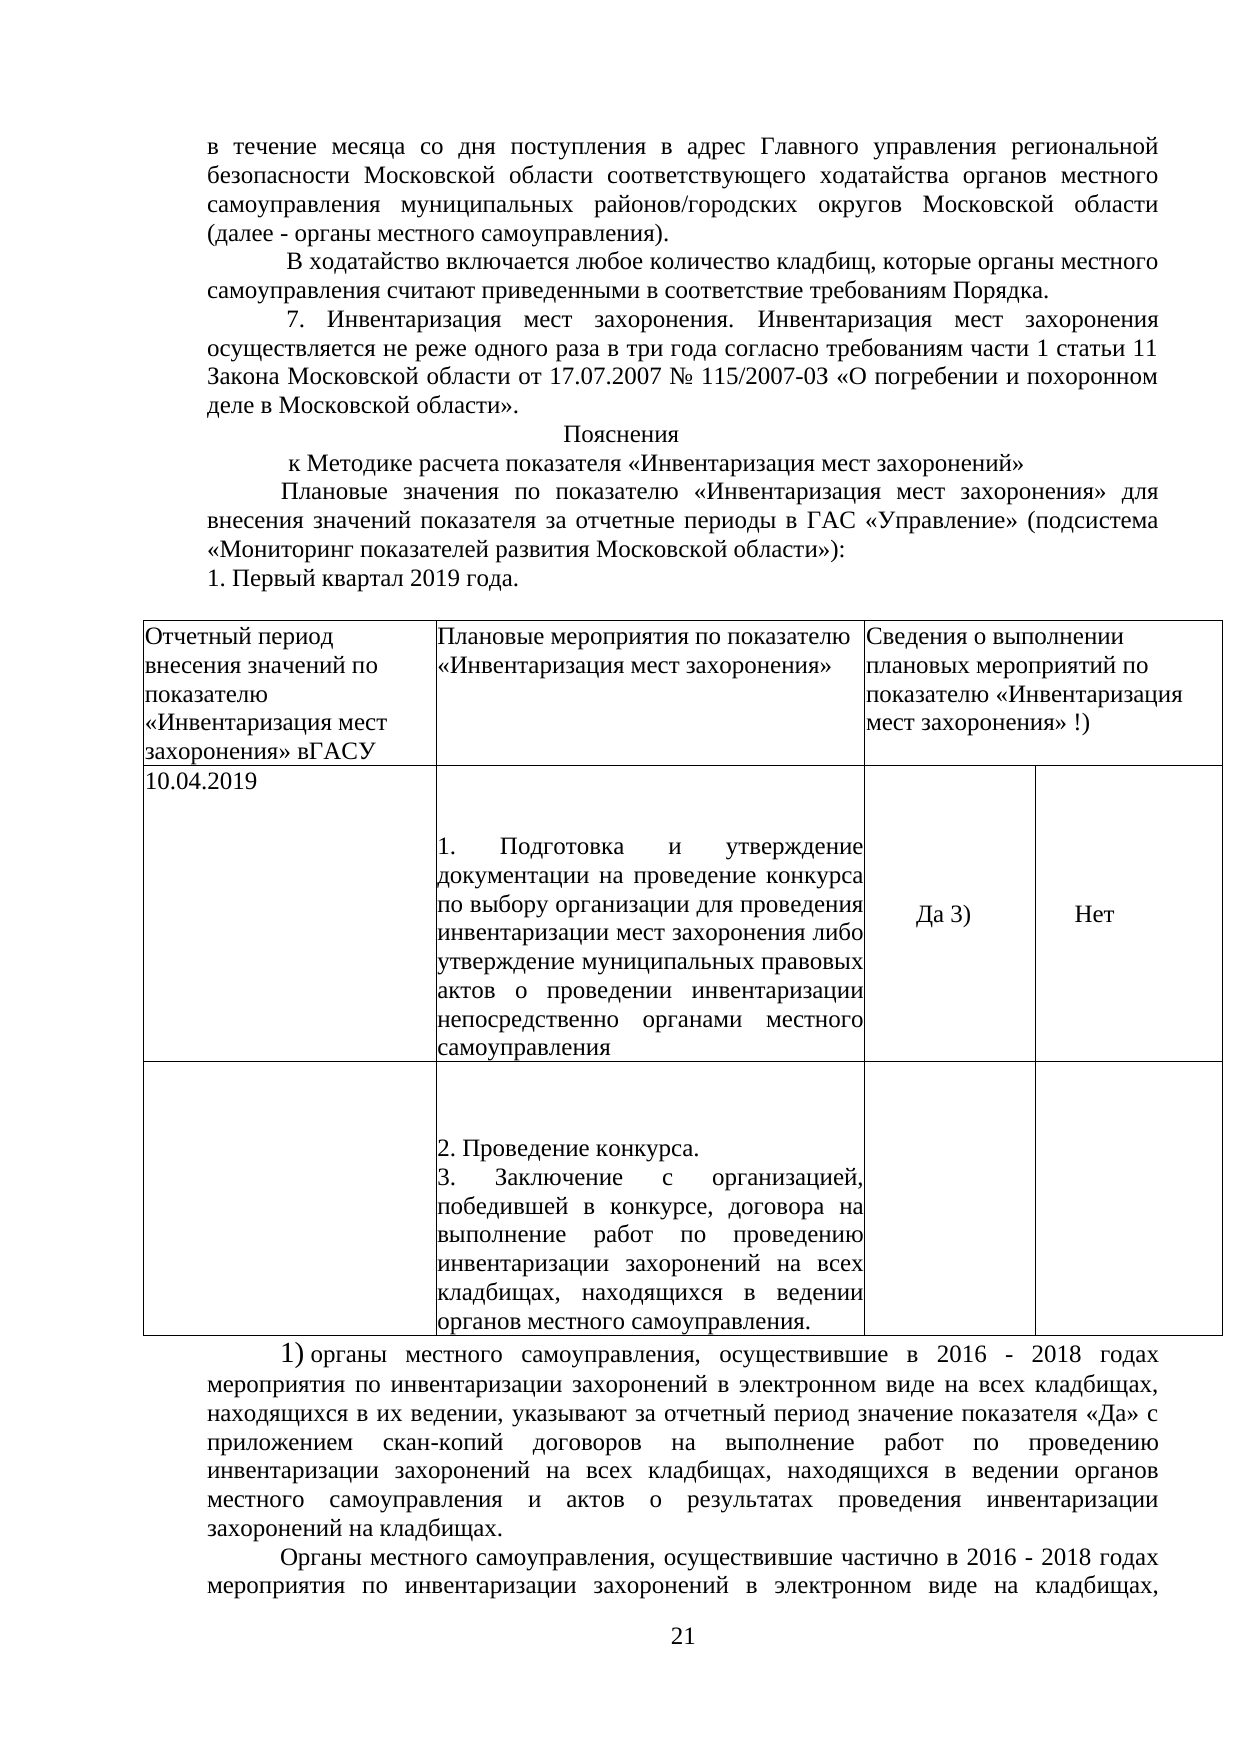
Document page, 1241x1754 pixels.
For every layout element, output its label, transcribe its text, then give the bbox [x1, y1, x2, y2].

table_header Плановые мероприятия по показателю «Инвентаризация мест захоронения» [437, 621, 864, 765]
table_cell [144, 1062, 436, 1334]
table_header Сведения о выполнении плановых мероприятий по показателю «Инвентаризация мест захоронения» !) [865, 621, 1222, 765]
table_cell [1036, 1062, 1222, 1334]
list органы местного самоуправления, осуществившие в 2016 - 2018 годах мероприятия по инвентаризации захоронений в электронном виде на всех кладбищах, находящихся в их ведении, указывают за отчетный период значение показателя «Да» с приложением скан-копий договоров на выполнение работ по проведению инвентаризации захоронений на всех кладбищах, находящихся в ведении органов местного самоуправления и актов о результатах проведения инвентаризации захоронений на кладбищах. [207, 1336, 1159, 1542]
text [207, 1542, 1159, 1599]
text 7. Инвентаризация мест захоронения. Инвентаризация мест захоронения осуществляется не реже одного раза в три года согласно требованиям части 1 статьи 11 Закона Московской области от 17.07.2007 № 115/2007-0З «О погребении и похоронном деле в Московской области». [207, 304, 1159, 419]
table_cell Нет [1036, 766, 1222, 1061]
text 1. Первый квартал 2019 года. [207, 563, 1159, 591]
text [207, 131, 1159, 246]
table_cell 10.04.2019 [144, 766, 436, 1061]
table_cell [865, 1062, 1035, 1334]
text к Методике расчета показателя «Инвентаризация мест захоронений» [207, 448, 1159, 476]
table_header Отчетный период внесения значений по показателю «Инвентаризация мест захоронения» вГАСУ [144, 621, 436, 765]
table_cell 2. Проведение конкурса. 3. Заключение с организацией, победившей в конкурсе, договора на выполнение работ по проведению инвентаризации захоронений на всех кладбищах, находящихся в ведении органов местного самоуправления. [437, 1062, 864, 1334]
table_cell 1. Подготовка и утверждение документации на проведение конкурса по выбору организации для проведения инвентаризации мест захоронения либо утверждение муниципальных правовых актов о проведении инвентаризации непосредственно органами местного самоуправления [437, 766, 864, 1061]
text В ходатайство включается любое количество кладбищ, которые органы местного самоуправления считают приведенными в соответствие требованиям Порядка. [207, 246, 1159, 304]
table_cell Да 3) [865, 766, 1035, 1061]
text Плановые значения по показателю «Инвентаризация мест захоронения» для внесения значений показателя за отчетные периоды в ГАС «Управление» (подсистема «Мониторинг показателей развития Московской области»): [207, 476, 1159, 563]
text Пояснения [207, 419, 1159, 448]
